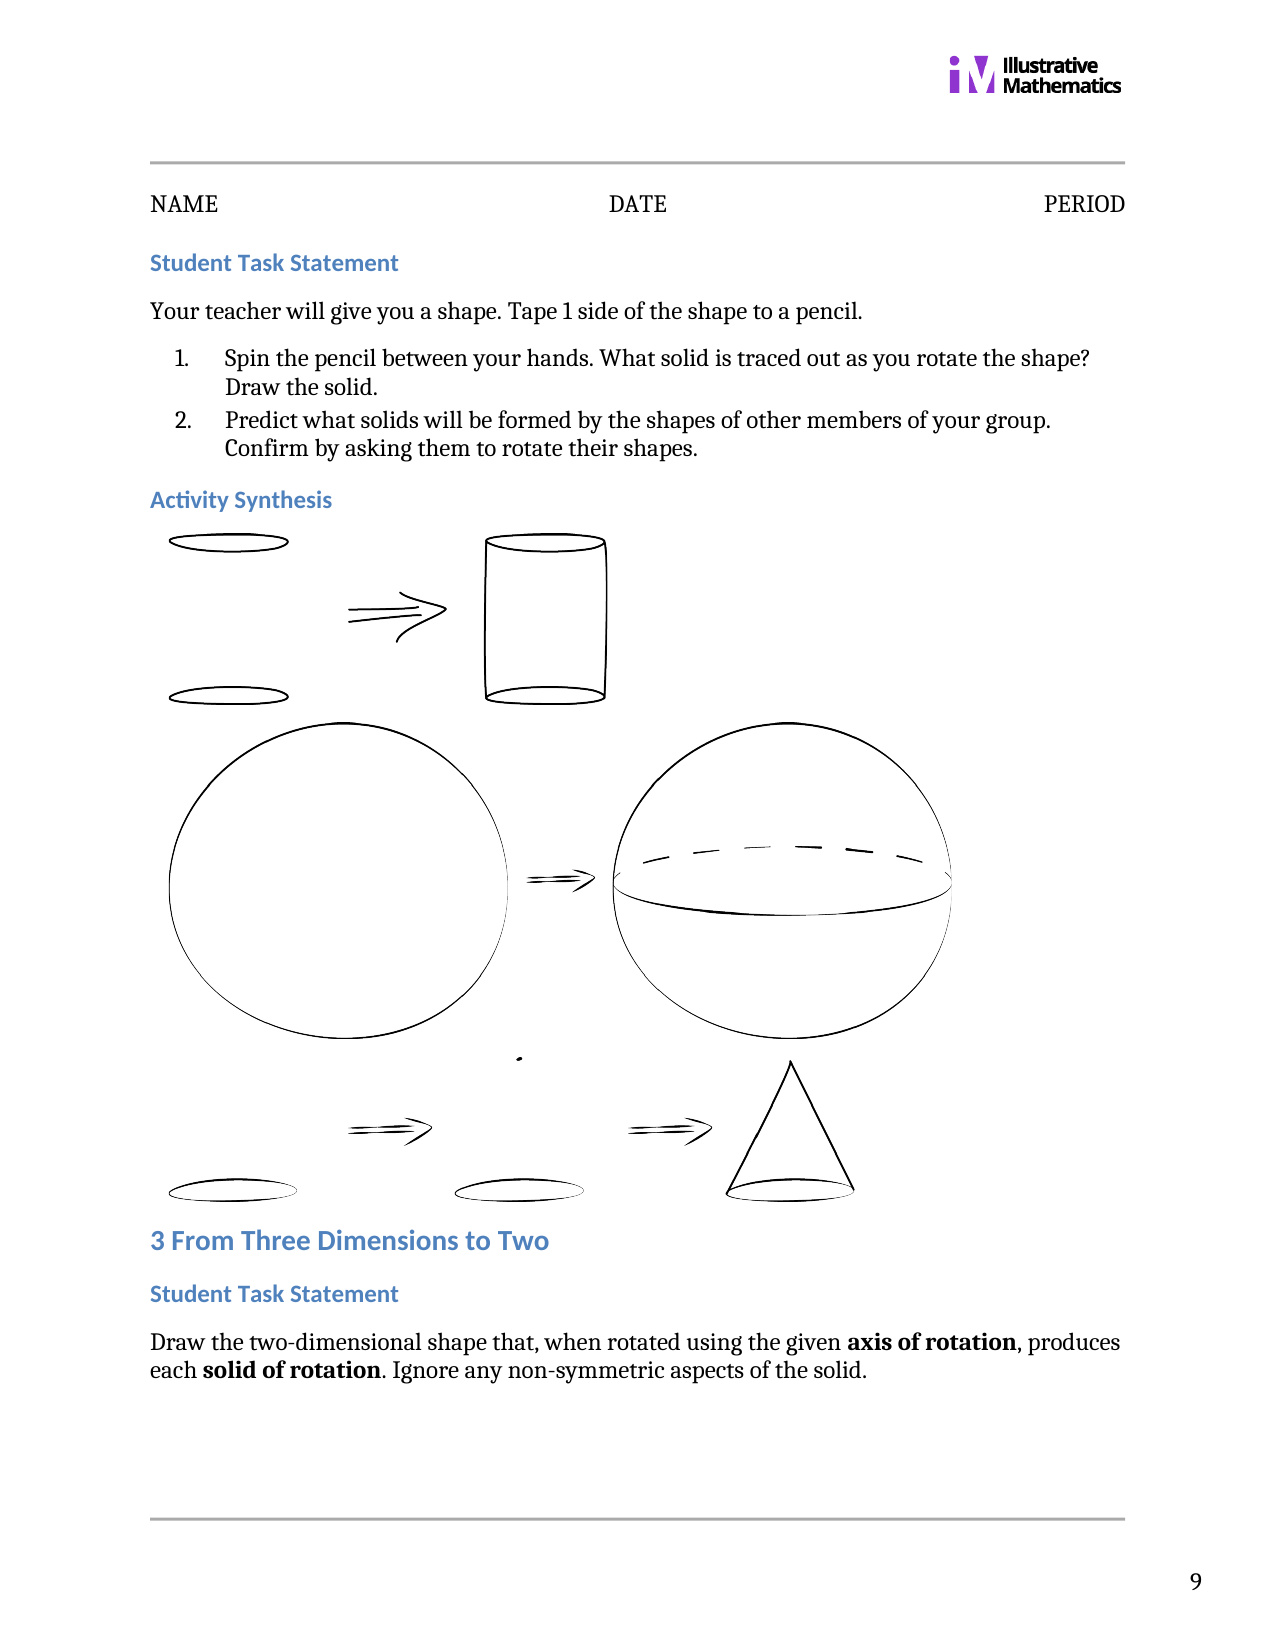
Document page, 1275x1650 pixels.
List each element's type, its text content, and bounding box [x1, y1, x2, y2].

list Spin the pencil between your hands. What solid is traced out as you rotate the shape? Draw the solid. [175, 344, 1125, 402]
subtitle Student Task Statement [150, 247, 1125, 278]
list Predict what solids will be formed by the shapes of other members of your group. Confirm by asking them to rotate their shapes. [175, 406, 1125, 463]
picture [168, 722, 952, 1039]
text Your teacher will give you a shape. Tape 1 side of the shape to a pencil. [150, 297, 1125, 326]
picture [949, 55, 1121, 93]
subtitle 3 From Three Dimensions to Two [150, 1222, 1125, 1258]
subtitle Student Task Statement [150, 1278, 1125, 1309]
subtitle Activity Synthesis [150, 484, 1125, 514]
text Draw the two-dimensional shape that, when rotated using the given axis of rotation, produces each solid of rotation. Ignore any non-symmetric aspects of the solid. [150, 1328, 1125, 1385]
picture [168, 533, 608, 705]
picture [168, 1057, 855, 1202]
